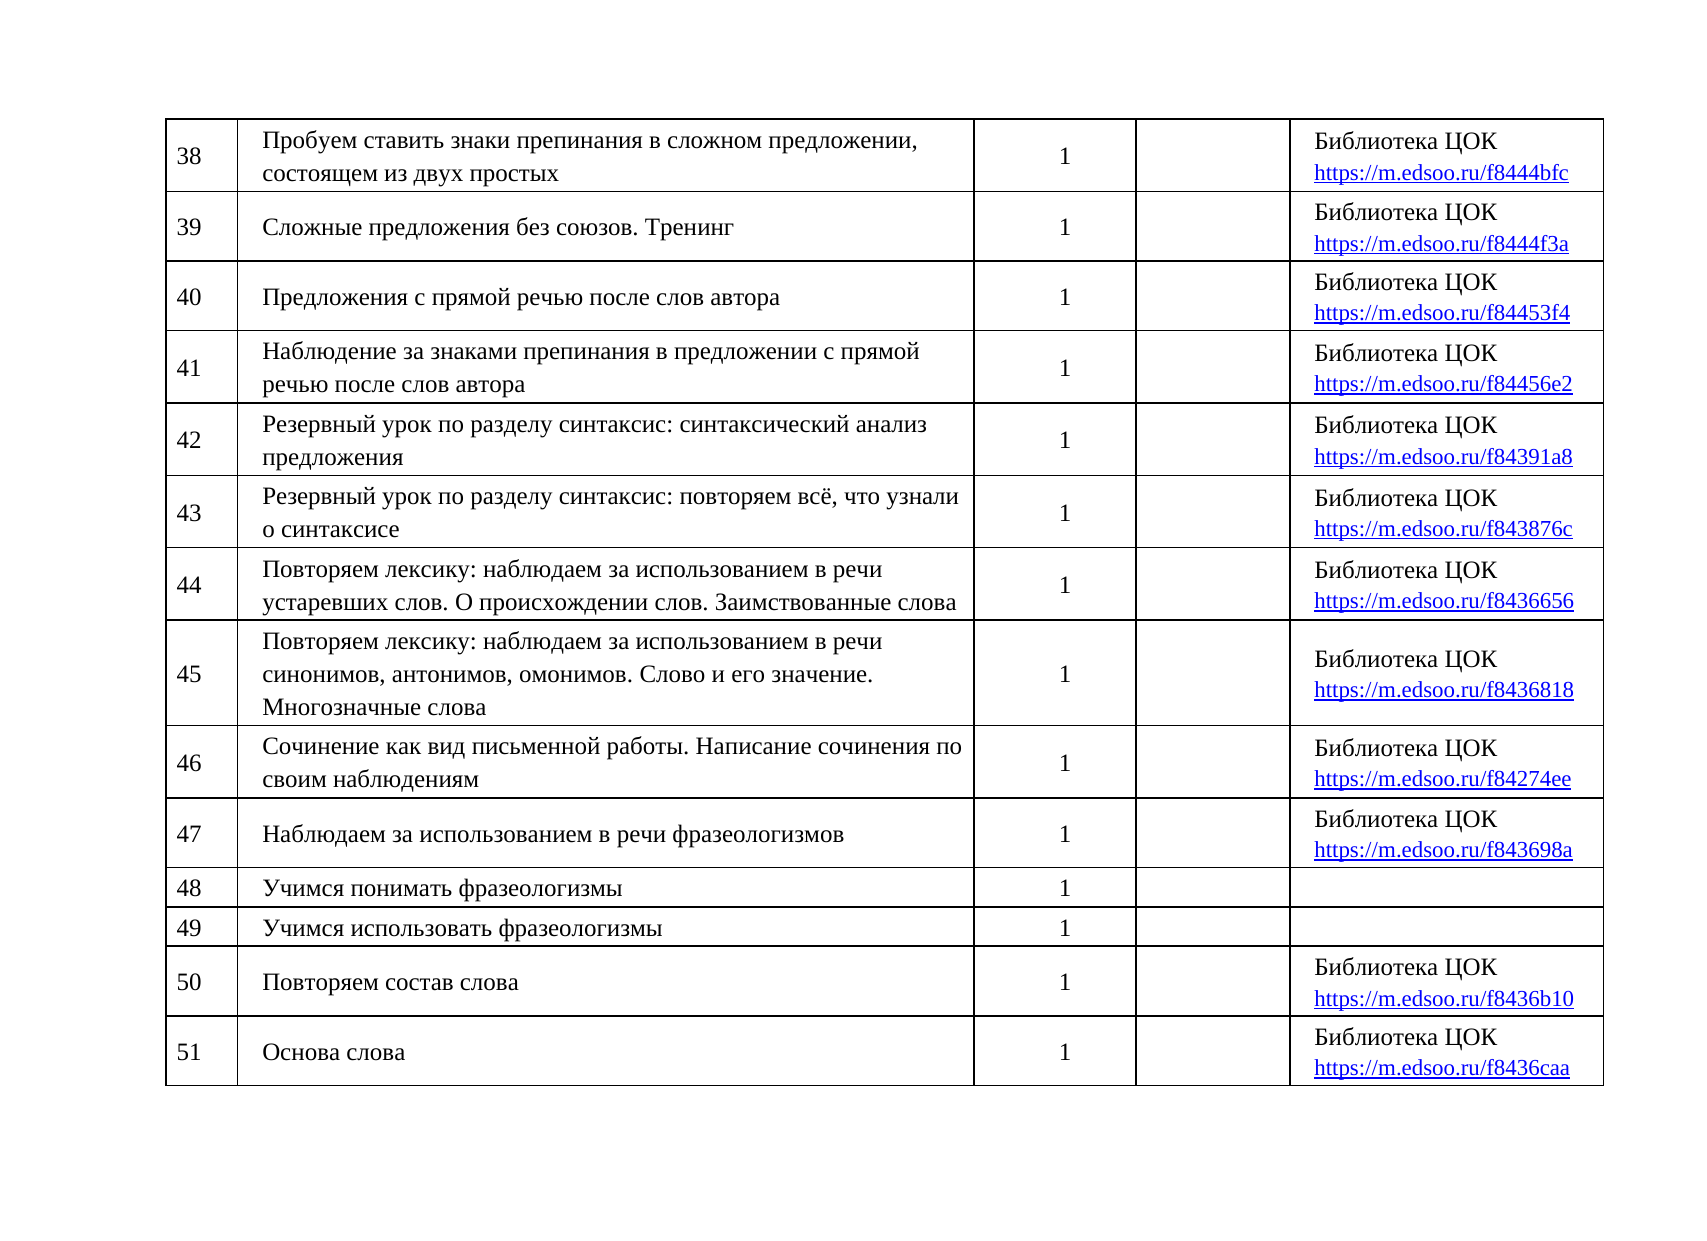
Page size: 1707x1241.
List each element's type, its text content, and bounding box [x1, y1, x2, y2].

table_cell [1137, 947, 1289, 1015]
table_cell Основа слова [238, 1017, 973, 1084]
table_cell [1137, 331, 1289, 402]
table_cell [1137, 726, 1289, 797]
table_cell 41 [167, 331, 237, 402]
table_cell 45 [167, 621, 237, 725]
table_cell 1 [975, 192, 1135, 260]
table_cell Библиотека ЦОК https://m.edsoo.ru/f84453f4 [1291, 262, 1603, 330]
table_cell [1137, 1017, 1289, 1084]
table_cell 50 [167, 947, 237, 1015]
table_cell Библиотека ЦОК https://m.edsoo.ru/f843876c [1291, 476, 1603, 547]
table_cell Резервный урок по разделу синтаксис: синтаксический анализ предложения [238, 404, 973, 474]
table_cell 51 [167, 1017, 237, 1084]
table_cell Наблюдение за знаками препинания в предложении с прямой речью после слов автора [238, 331, 973, 402]
table_cell Библиотека ЦОК https://m.edsoo.ru/f8436656 [1291, 548, 1603, 619]
table_cell [1137, 120, 1289, 191]
table_cell 1 [975, 548, 1135, 619]
table_cell [1137, 548, 1289, 619]
table_cell 42 [167, 404, 237, 474]
table_cell Библиотека ЦОК https://m.edsoo.ru/f8436818 [1291, 621, 1603, 725]
table_cell [1137, 476, 1289, 547]
table_cell Предложения с прямой речью после слов автора [238, 262, 973, 330]
table_cell 1 [975, 1017, 1135, 1084]
table_cell Резервный урок по разделу синтаксис: повторяем всё, что узнали о синтаксисе [238, 476, 973, 547]
table_cell Библиотека ЦОК https://m.edsoo.ru/f8436caa [1291, 1017, 1603, 1084]
table_cell [1137, 192, 1289, 260]
table_cell Библиотека ЦОК https://m.edsoo.ru/f84456e2 [1291, 331, 1603, 402]
table_cell [1291, 908, 1603, 945]
table_cell Сочинение как вид письменной работы. Написание сочинения по своим наблюдениям [238, 726, 973, 797]
table_cell 40 [167, 262, 237, 330]
table_cell [1137, 908, 1289, 945]
table_cell Библиотека ЦОК https://m.edsoo.ru/f8444bfc [1291, 120, 1603, 191]
table_cell [1137, 799, 1289, 867]
table_cell 1 [975, 331, 1135, 402]
table_cell Повторяем состав слова [238, 947, 973, 1015]
table_cell 1 [975, 799, 1135, 867]
table_cell Библиотека ЦОК https://m.edsoo.ru/f84274ee [1291, 726, 1603, 797]
table_cell 1 [975, 908, 1135, 945]
table_cell [1137, 868, 1289, 906]
table_cell Пробуем ставить знаки препинания в сложном предложении, состоящем из двух простых [238, 120, 973, 191]
table_cell [1137, 621, 1289, 725]
table_cell [1291, 868, 1603, 906]
table_cell 1 [975, 404, 1135, 474]
table_cell Библиотека ЦОК https://m.edsoo.ru/f8444f3a [1291, 192, 1603, 260]
table_cell [1137, 262, 1289, 330]
table_cell Учимся понимать фразеологизмы [238, 868, 973, 906]
table_cell 43 [167, 476, 237, 547]
table_cell Библиотека ЦОК https://m.edsoo.ru/f8436b10 [1291, 947, 1603, 1015]
table_cell 1 [975, 120, 1135, 191]
table_cell 46 [167, 726, 237, 797]
table_cell Библиотека ЦОК https://m.edsoo.ru/f84391a8 [1291, 404, 1603, 474]
table_cell 49 [167, 908, 237, 945]
table_cell [1137, 404, 1289, 474]
table_cell 1 [975, 476, 1135, 547]
table_cell 1 [975, 947, 1135, 1015]
table_cell 1 [975, 262, 1135, 330]
table_cell 1 [975, 868, 1135, 906]
table_cell Сложные предложения без союзов. Тренинг [238, 192, 973, 260]
table_cell Повторяем лексику: наблюдаем за использованием в речи синонимов, антонимов, омонимов. Слово и его значение. Многозначные слова [238, 621, 973, 725]
table_cell 44 [167, 548, 237, 619]
table_cell 38 [167, 120, 237, 191]
table_cell Повторяем лексику: наблюдаем за использованием в речи устаревших слов. О происхождении слов. Заимствованные слова [238, 548, 973, 619]
table_cell 47 [167, 799, 237, 867]
table_cell Наблюдаем за использованием в речи фразеологизмов [238, 799, 973, 867]
table_cell 1 [975, 726, 1135, 797]
table_cell 39 [167, 192, 237, 260]
table_cell Учимся использовать фразеологизмы [238, 908, 973, 945]
table_cell Библиотека ЦОК https://m.edsoo.ru/f843698a [1291, 799, 1603, 867]
table_cell 48 [167, 868, 237, 906]
table_cell 1 [975, 621, 1135, 725]
